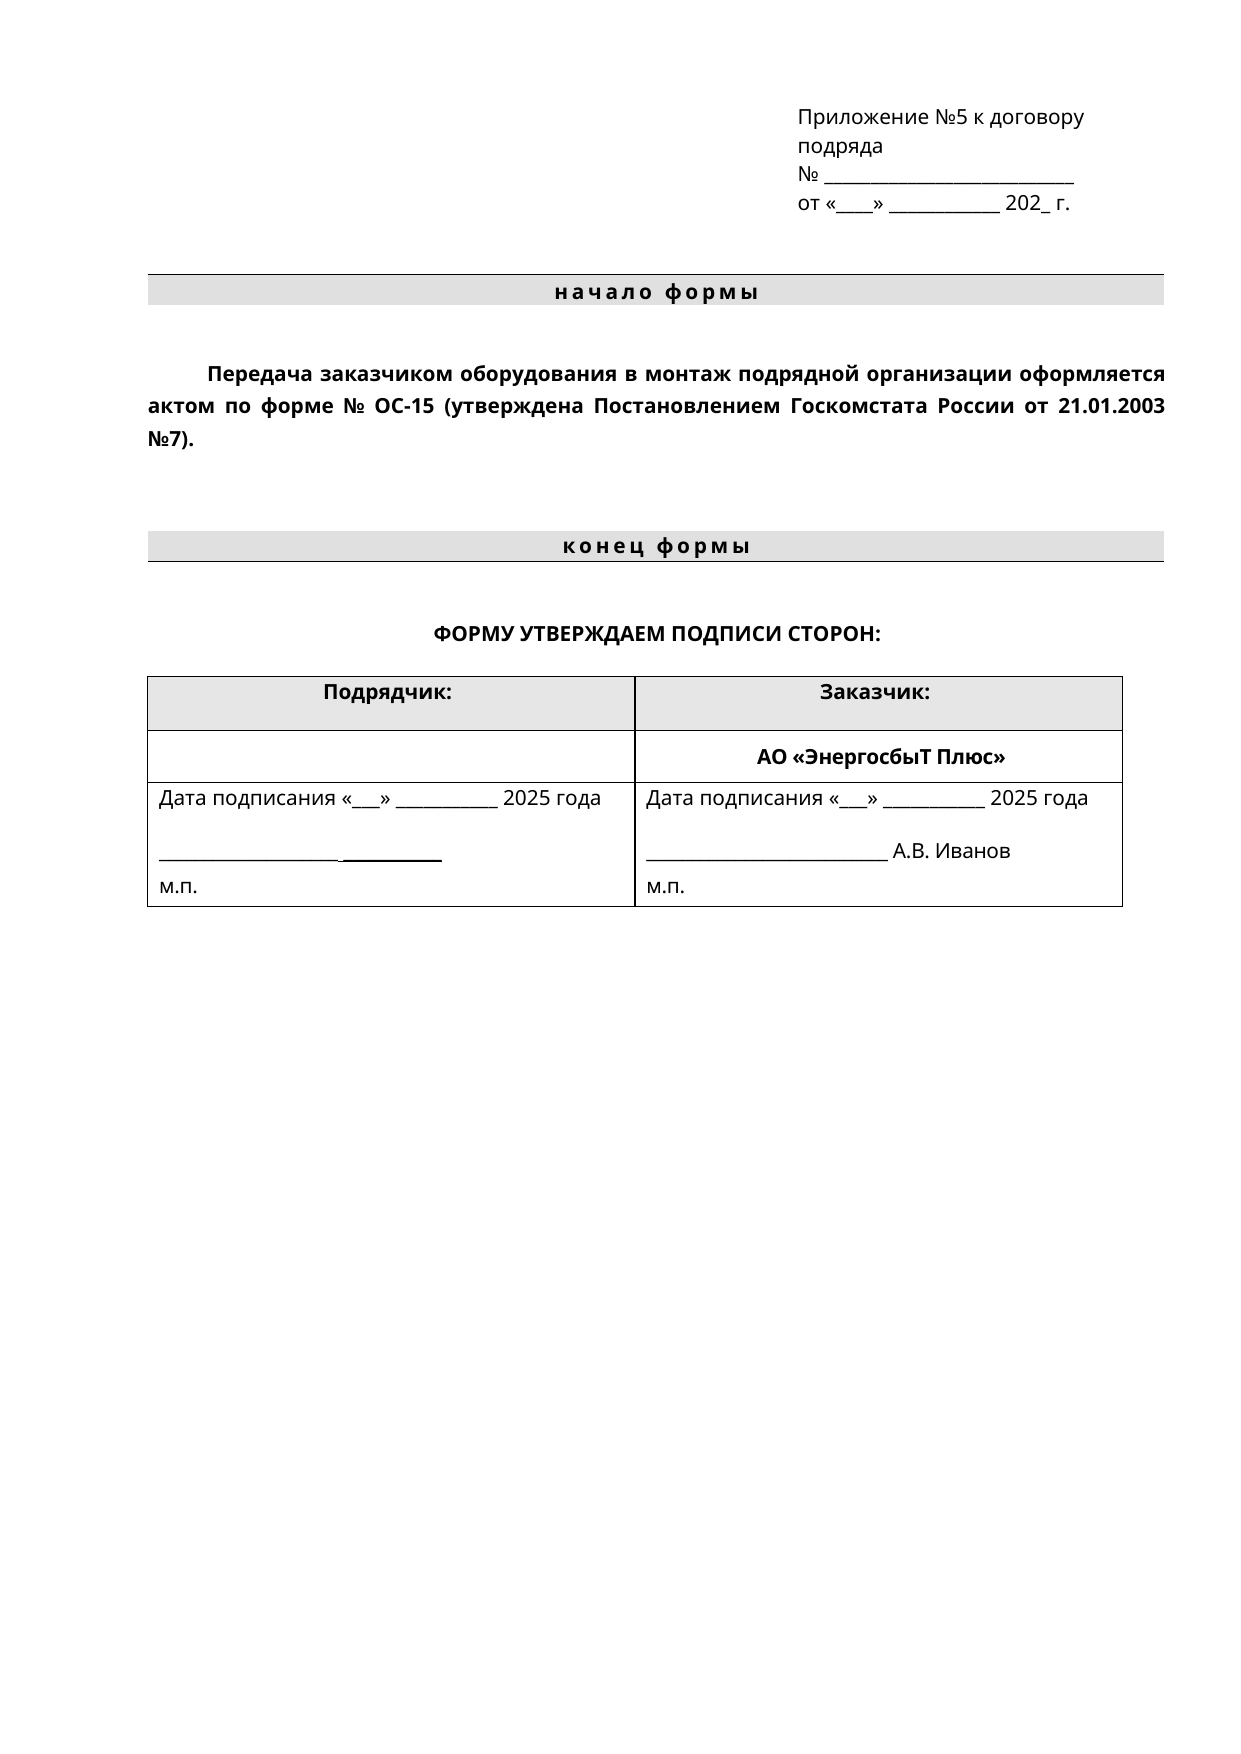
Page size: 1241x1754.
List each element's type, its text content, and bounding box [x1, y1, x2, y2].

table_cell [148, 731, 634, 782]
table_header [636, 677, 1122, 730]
text Передача заказчиком оборудования в монтаж подрядной организации оформляется актом по форме № ОС-15 (утверждена Постановлением Госкомстата России от 21.01.2003 №7). [148, 359, 1167, 452]
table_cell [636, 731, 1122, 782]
text ФОРМУ УТВЕРЖДАЕМ ПОДПИСИ СТОРОН: [148, 619, 1167, 648]
text от «____» ____________ 202_ г. [797, 188, 1167, 216]
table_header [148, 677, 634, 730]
text № ___________________________ [797, 159, 1167, 188]
text начало формы [148, 275, 1164, 305]
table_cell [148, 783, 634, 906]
text Приложение №5 к договору подряда [797, 102, 1167, 159]
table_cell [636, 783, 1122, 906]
text конец формы [148, 531, 1164, 561]
